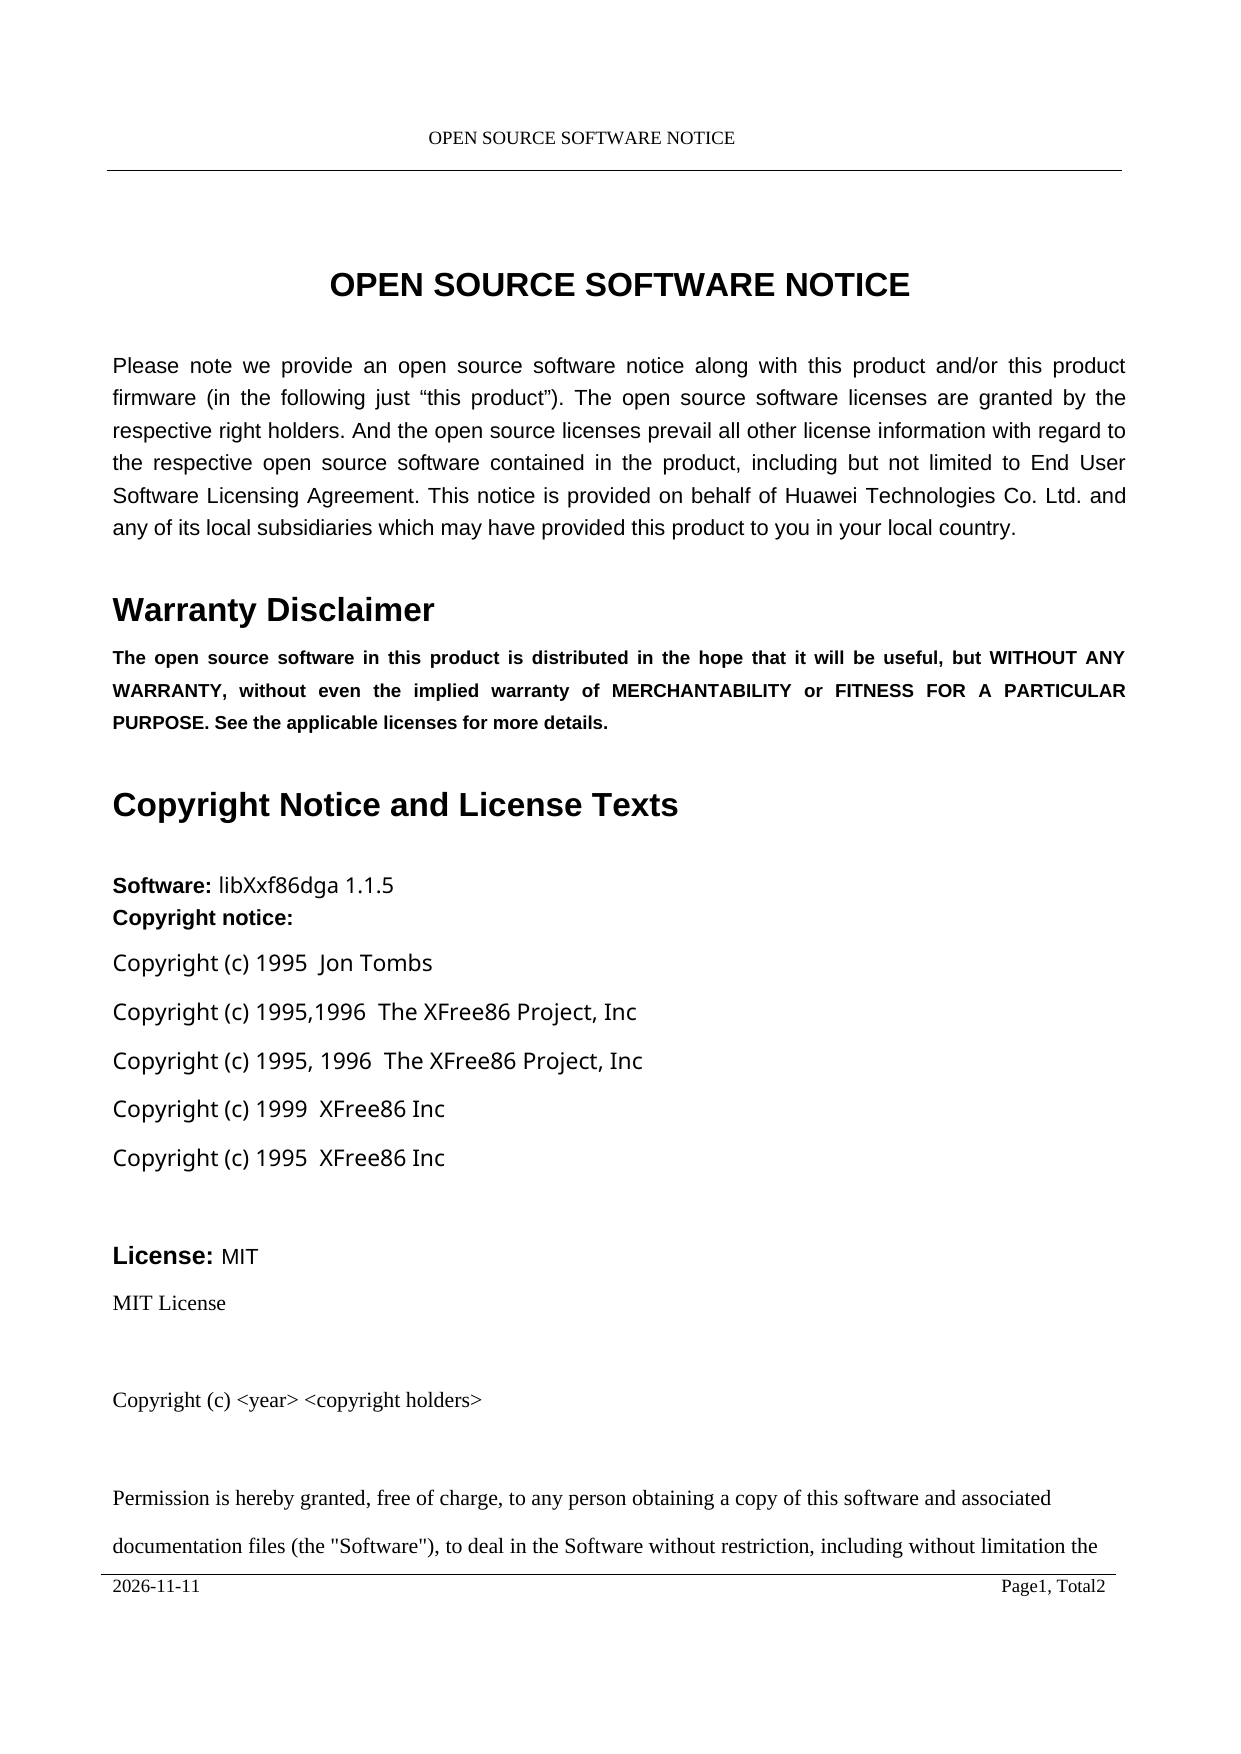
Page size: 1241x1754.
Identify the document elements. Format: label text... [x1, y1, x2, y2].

text License: MIT [112, 1239, 1128, 1272]
text Copyright (c) 1995 Jon Tombs Copyright (c) 1995,1996 The XFree86 Project, Inc Copyright (c) 1995, 1996 The XFree86 Project, Inc Copyright (c) 1999 XFree86 Inc Copyright (c) 1995 XFree86 Inc [112, 947, 1128, 1223]
text The open source software in this product is distributed in the hope that it will be useful, but WITHOUT ANY WARRANTY, without even the implied warranty of MERCHANTABILITY or FITNESS FOR A PARTICULAR PURPOSE. See the applicable licenses for more details. [112, 641, 1128, 739]
text Warranty Disclaimer [112, 576, 1128, 641]
text OPEN SOURCE SOFTWARE NOTICE [112, 251, 1128, 316]
text Please note we provide an open source software notice along with this product and/or this product firmware (in the following just “this product”). The open source software licenses are granted by the respective right holders. And the open source licenses prevail all other license information with regard to the respective open source software contained in the product, including but not limited to End User Software Licensing Agreement. This notice is provided on behalf of Huawei Technologies Co. Ltd. and any of its local subsidiaries which may have provided this product to you in your local country. [112, 349, 1128, 544]
text Copyright notice: [112, 901, 1128, 934]
text Software: libXxf86dga 1.1.5 [112, 869, 1128, 901]
text Copyright Notice and License Texts [112, 771, 1128, 836]
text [112, 1286, 1128, 1562]
